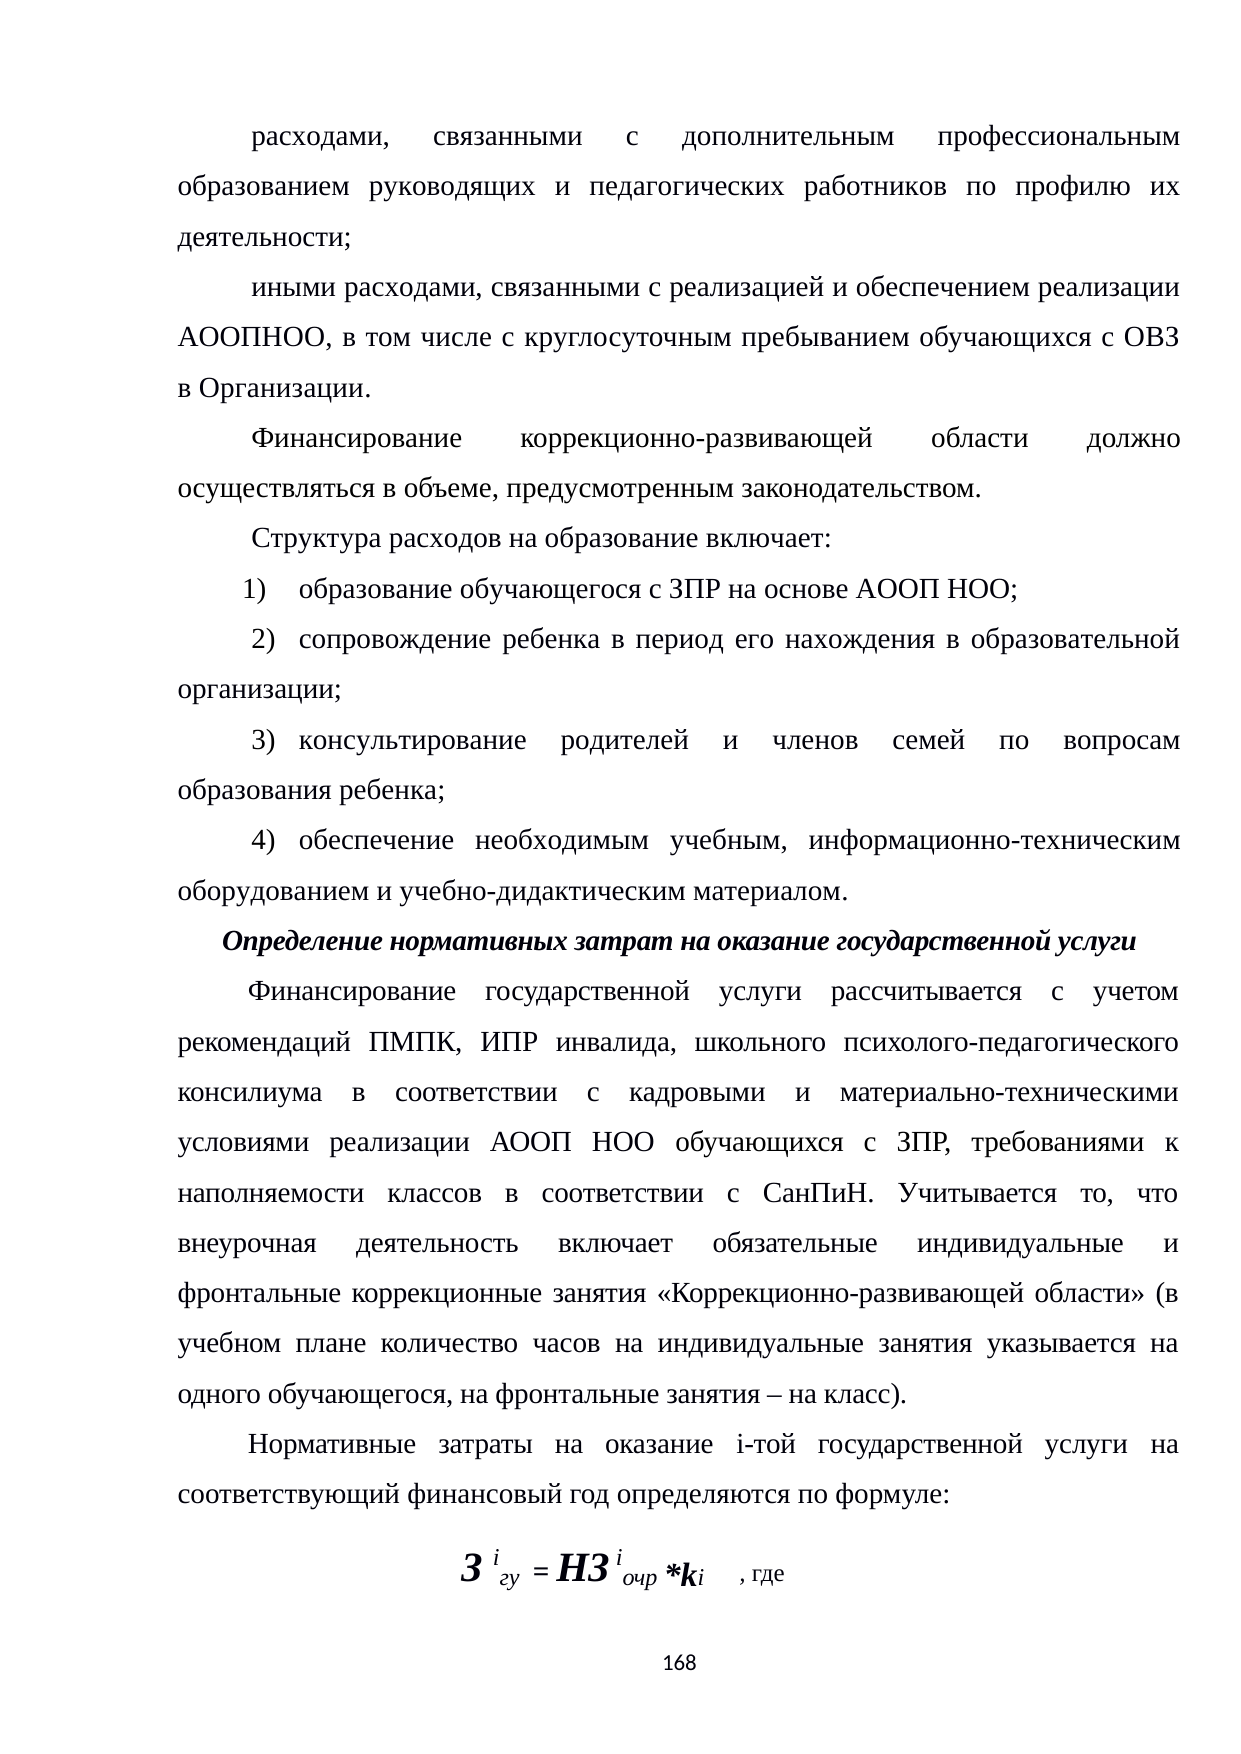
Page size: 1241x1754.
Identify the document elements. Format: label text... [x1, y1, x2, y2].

text Определение нормативных затрат на оказание государственной услуги [177, 923, 1181, 957]
text З iгу = НЗ iочр *ki где [325, 1527, 1181, 1594]
text Нормативные затраты на оказание i-той государственной услуги на соответствующий финансовый год определяются по формуле: [177, 1426, 1179, 1510]
list сопровождение ребенка в период его нахождения в образовательной организации; [177, 621, 1181, 705]
text Финансирование государственной услуги рассчитывается с учетом рекомендаций ПМПК ИПР инвалида, школьного психолого-педагогического консилиума в соответствии с кадровыми и материально-техническими условиями реализации АООП НОО обучающихся с ЗПР, требованиями к наполняемости классов в соответствии с СанПиН. Учитывается то, что внеурочная деятельность включает обязательные индивидуальные и фронтальные коррекционные занятия «Коррекционно-развивающей области» (в учебном плане количество часов на индивидуальные занятия указывается на одного обучающегося, на фронтальные занятия – на класс). [177, 973, 1179, 1409]
text иными расходами, связанными с реализацией и обеспечением реализации АООПНОО, в том числе с круглосуточным пребыванием обучающихся с ОВЗ в Организации. [177, 269, 1181, 403]
text расходами, связанными с дополнительным профессиональным образованием руководящих и педагогических работников по профилю их деятельности; [177, 118, 1181, 252]
list обеспечение необходимым учебным, информационно-техническим оборудованием и учебно-дидактическим материалом. [177, 822, 1181, 906]
list образование обучающегося с ЗПР на основе АООП НОО; [177, 571, 1181, 604]
text Финансирование коррекционно-развивающей области должно осуществляться в объеме, предусмотренным законодательством. [177, 420, 1181, 504]
text Структура расходов на образование включает: [177, 521, 1181, 554]
list консультирование родителей и членов семей по вопросам образования ребенка; [177, 722, 1181, 806]
